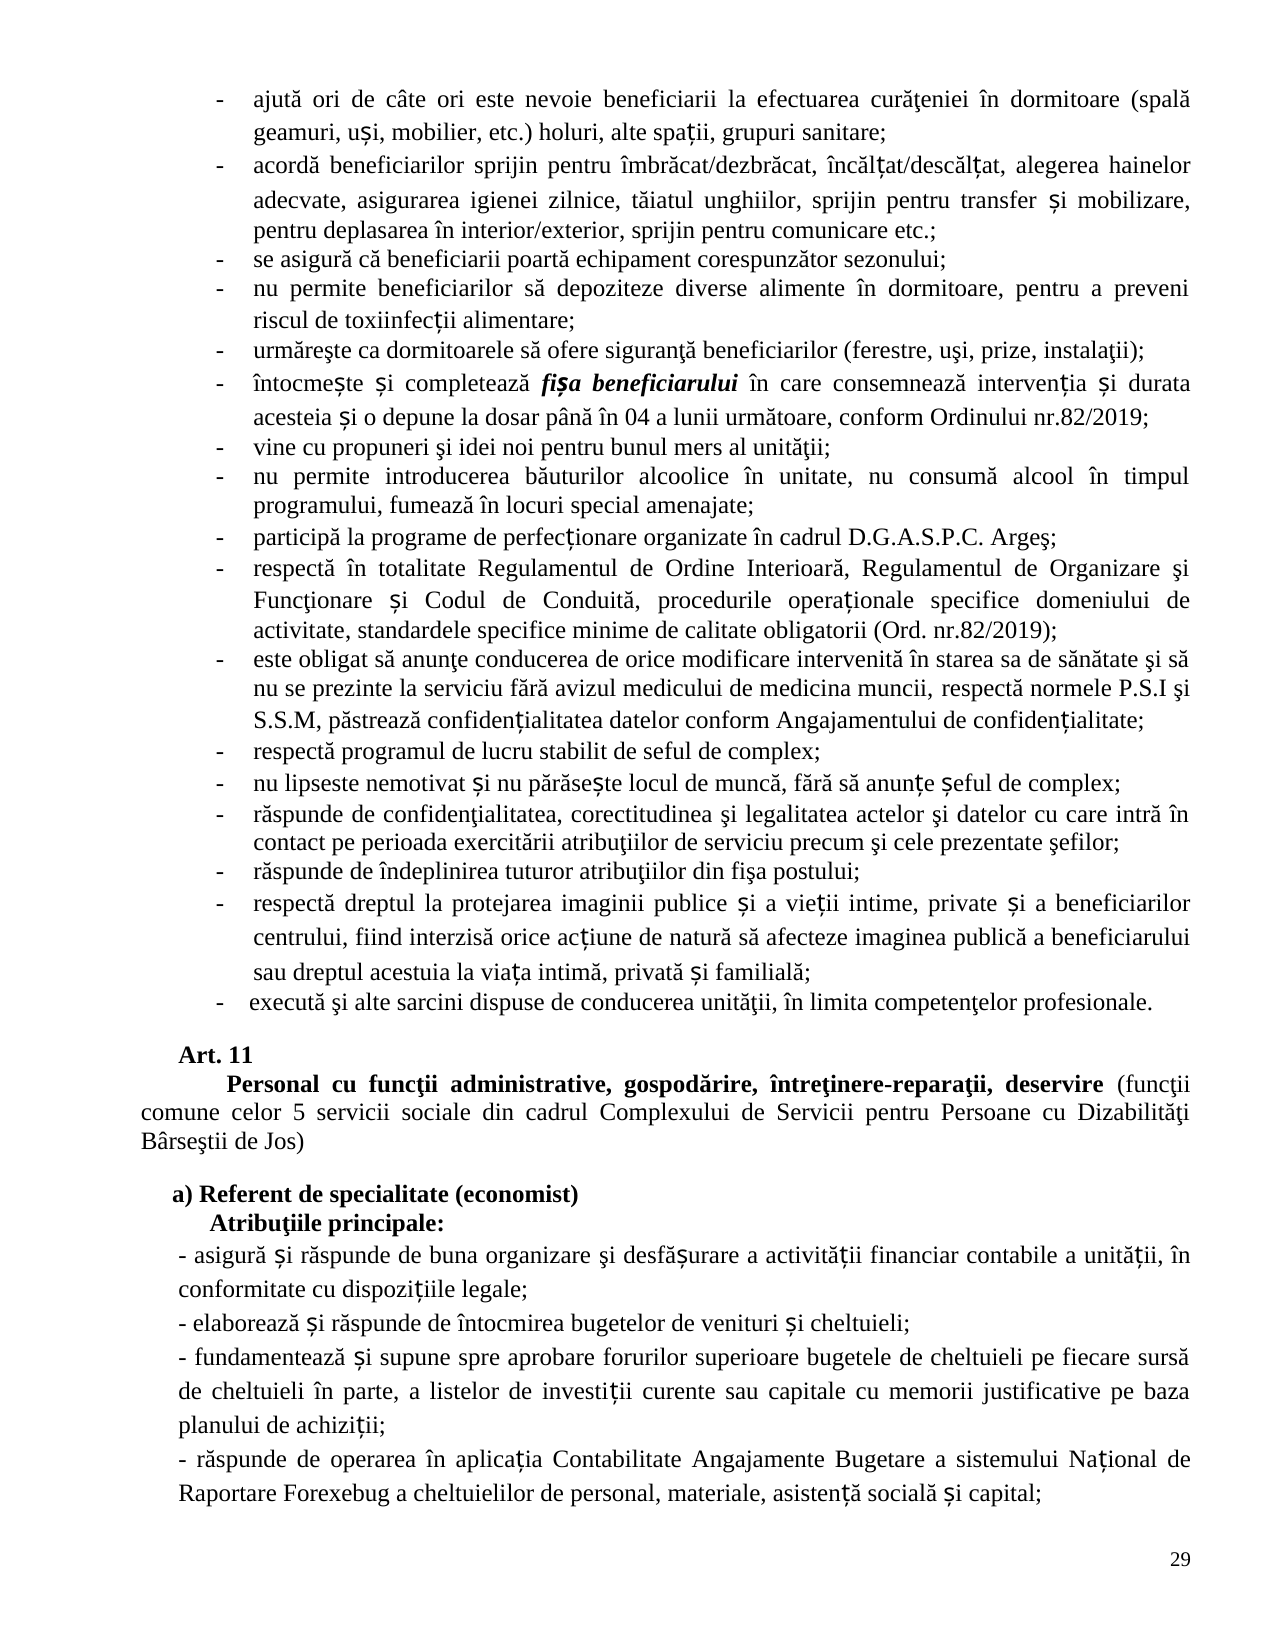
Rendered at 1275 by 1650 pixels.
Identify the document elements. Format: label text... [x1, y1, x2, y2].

list răspunde de confidenţialitatea, corectitudinea şi legalitatea actelor şi datelor cu care intră în contact pe perioada exercitării atribuţiilor de serviciu precum şi cele prezentate şefilor; [216, 799, 1191, 856]
text - execută şi alte sarcini dispuse de conducerea unităţii, în limita competenţelor profesionale. [178, 987, 1176, 1016]
list ajută ori de câte ori este nevoie beneficiarii la efectuarea curăţeniei în dormitoare (spală geamuri, uși, mobilier, etc.) holuri, alte spații, grupuri sanitare; [216, 84, 1191, 147]
list nu permite introducerea băuturilor alcoolice în unitate, nu consumă alcool în timpul programului, fumează în locuri special amenajate; [216, 461, 1191, 519]
text - elaborează și răspunde de întocmirea bugetelor de venituri și cheltuieli; [178, 1305, 1191, 1339]
list vine cu propuneri şi idei noi pentru bunul mers al unităţii; [216, 432, 1191, 461]
list întocmește și completează fișa beneficiarului în care consemnează intervenția și durata acesteia și o depune la dosar până în 04 a lunii următoare, conform Ordinului nr.82/2019; [216, 364, 1191, 432]
text - asigură și răspunde de buna organizare şi desfășurare a activității financiar contabile a unității, în conformitate cu dispozițiile legale; [178, 1237, 1191, 1305]
list nu lipseste nemotivat și nu părăsește locul de muncă, fără să anunțe șeful de complex; [216, 765, 1191, 799]
list respectă programul de lucru stabilit de seful de complex; [216, 736, 1191, 765]
list participă la programe de perfecționare organizate în cadrul D.G.A.S.P.C. Argeş; [216, 519, 1191, 553]
text Atribuţiile principale: [141, 1208, 1176, 1237]
list nu permite beneficiarilor să depoziteze diverse alimente în dormitoare, pentru a preveni riscul de toxiinfecții alimentare; [216, 273, 1191, 336]
list respectă în totalitate Regulamentul de Ordine Interioară, Regulamentul de Organizare şi Funcţionare și Codul de Conduită, procedurile operaționale specifice domeniului de activitate, standardele specifice minime de calitate obligatorii (Ord. nr.82/2019); [216, 553, 1191, 644]
list este obligat să anunţe conducerea de orice modificare intervenită în starea sa de sănătate şi să nu se prezinte la serviciu fără avizul medicului de medicina muncii, respectă normele P.S.I şi S.S.M, păstrează confidențialitatea datelor conform Angajamentului de confidențialitate; [216, 644, 1191, 736]
list acordă beneficiarilor sprijin pentru îmbrăcat/dezbrăcat, încălțat/descălțat, alegerea hainelor adecvate, asigurarea igienei zilnice, tăiatul unghiilor, sprijin pentru transfer și mobilizare, pentru deplasarea în interior/exterior, sprijin pentru comunicare etc.; [216, 147, 1191, 244]
list urmăreşte ca dormitoarele să ofere siguranţă beneficiarilor (ferestre, uşi, prize, instalaţii); [216, 336, 1191, 364]
text Personal cu funcţii administrative, gospodărire, întreţinere-reparaţii, deservire (funcţii comune celor 5 servicii sociale din cadrul Complexului de Servicii pentru Persoane cu Dizabilităţi Bârseştii de Jos) [141, 1069, 1191, 1155]
list se asigură că beneficiarii poartă echipament corespunzător sezonului; [216, 244, 1191, 273]
text a) Referent de specialitate (economist) [141, 1179, 1176, 1208]
list răspunde de îndeplinirea tuturor atribuţiilor din fişa postului; [216, 856, 1191, 885]
text - răspunde de operarea în aplicația Contabilitate Angajamente Bugetare a sistemului Național de Raportare Forexebug a cheltuielilor de personal, materiale, asistență socială și capital; [178, 1441, 1191, 1509]
list respectă dreptul la protejarea imaginii publice și a vieții intime, private și a beneficiarilor centrului, fiind interzisă orice acțiune de natură să afecteze imaginea publică a beneficiarului sau dreptul acestuia la viața intimă, privată și familială; [216, 885, 1191, 987]
text - fundamentează și supune spre aprobare forurilor superioare bugetele de cheltuieli pe fiecare sursă de cheltuieli în parte, a listelor de investiții curente sau capitale cu memorii justificative pe baza planului de achiziții; [178, 1339, 1191, 1441]
text Art. 11 [178, 1040, 1191, 1069]
